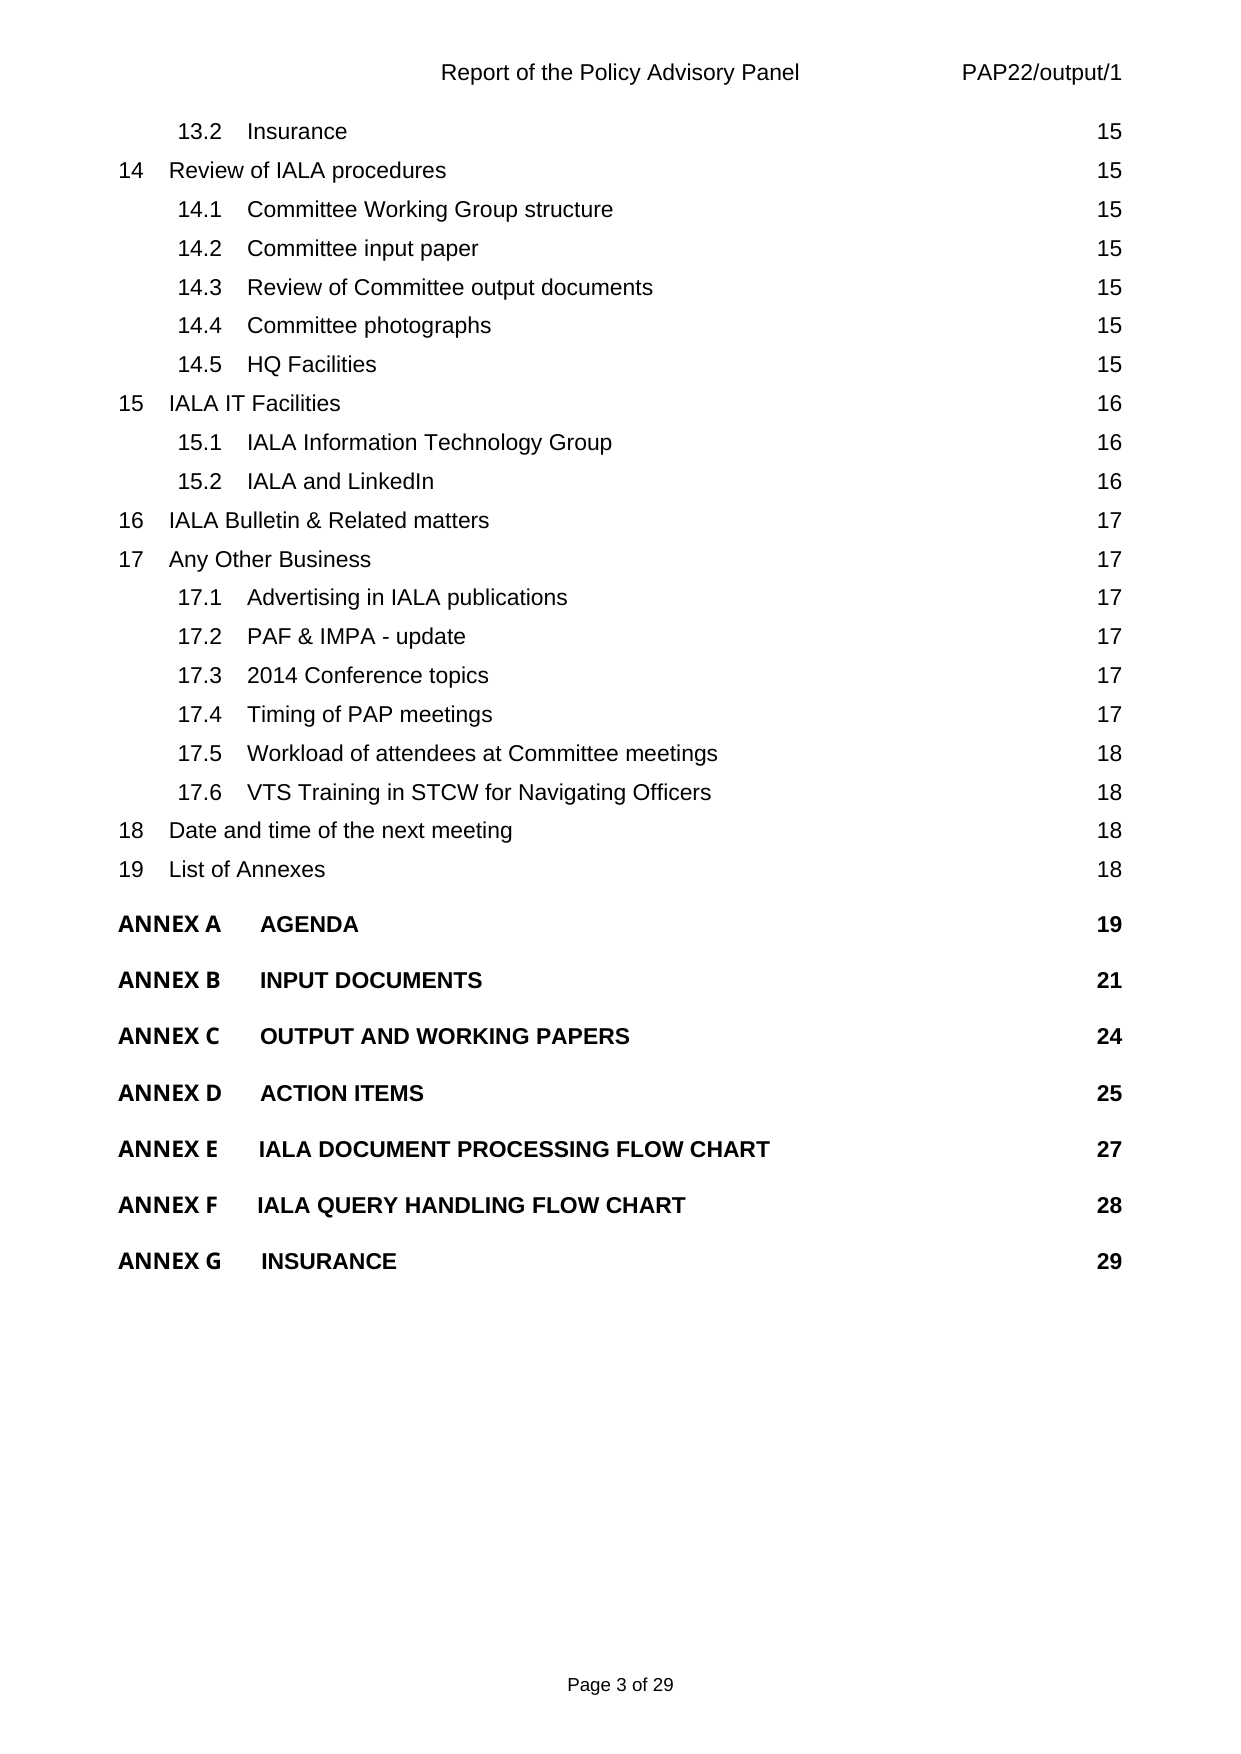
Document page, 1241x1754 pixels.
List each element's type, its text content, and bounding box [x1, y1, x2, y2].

text 14.3 Review of Committee output documents 15 [177, 273, 1092, 300]
text 13.2 Insurance 15 [177, 118, 1092, 144]
text 15.2 IALA and LinkedIn 16 [177, 468, 1092, 494]
text ANNEX F IALA Query Handling Flow Chart 28 [118, 1189, 1092, 1220]
text 17.4 Timing of PAP meetings 17 [177, 701, 1092, 727]
text ANNEX D Action Items 25 [118, 1076, 1092, 1108]
text 14.2 Committee input paper 15 [177, 235, 1092, 261]
text 14.4 Committee photographs 15 [177, 312, 1092, 339]
text 14.5 HQ Facilities 15 [177, 351, 1092, 378]
text ANNEX E IALA Document Processing Flow Chart 27 [118, 1133, 1092, 1164]
text ANNEX A Agenda 19 [118, 908, 1092, 939]
text 17.5 Workload of attendees at Committee meetings 18 [177, 740, 1092, 766]
text ANNEX B Input Documents 21 [118, 964, 1092, 995]
text 15 IALA IT Facilities 16 [118, 390, 1092, 416]
text 18 Date and time of the next meeting 18 [118, 817, 1092, 844]
text 15.1 IALA Information Technology Group 16 [177, 429, 1092, 455]
text ANNEX G Insurance 29 [118, 1245, 1092, 1276]
text 14 Review of IALA procedures 15 [118, 157, 1092, 183]
text 19 List of Annexes 18 [118, 856, 1092, 883]
text ANNEX C Output and Working papers 24 [118, 1020, 1092, 1051]
text 17 Any Other Business 17 [118, 546, 1092, 572]
text 17.3 2014 Conference topics 17 [177, 662, 1092, 688]
text 16 IALA Bulletin & Related matters 17 [118, 507, 1092, 533]
text 14.1 Committee Working Group structure 15 [177, 196, 1092, 222]
text 17.6 VTS Training in STCW for Navigating Officers 18 [177, 779, 1092, 805]
text 17.1 Advertising in IALA publications 17 [177, 584, 1092, 611]
text 17.2 PAF & IMPA - update 17 [177, 623, 1092, 649]
